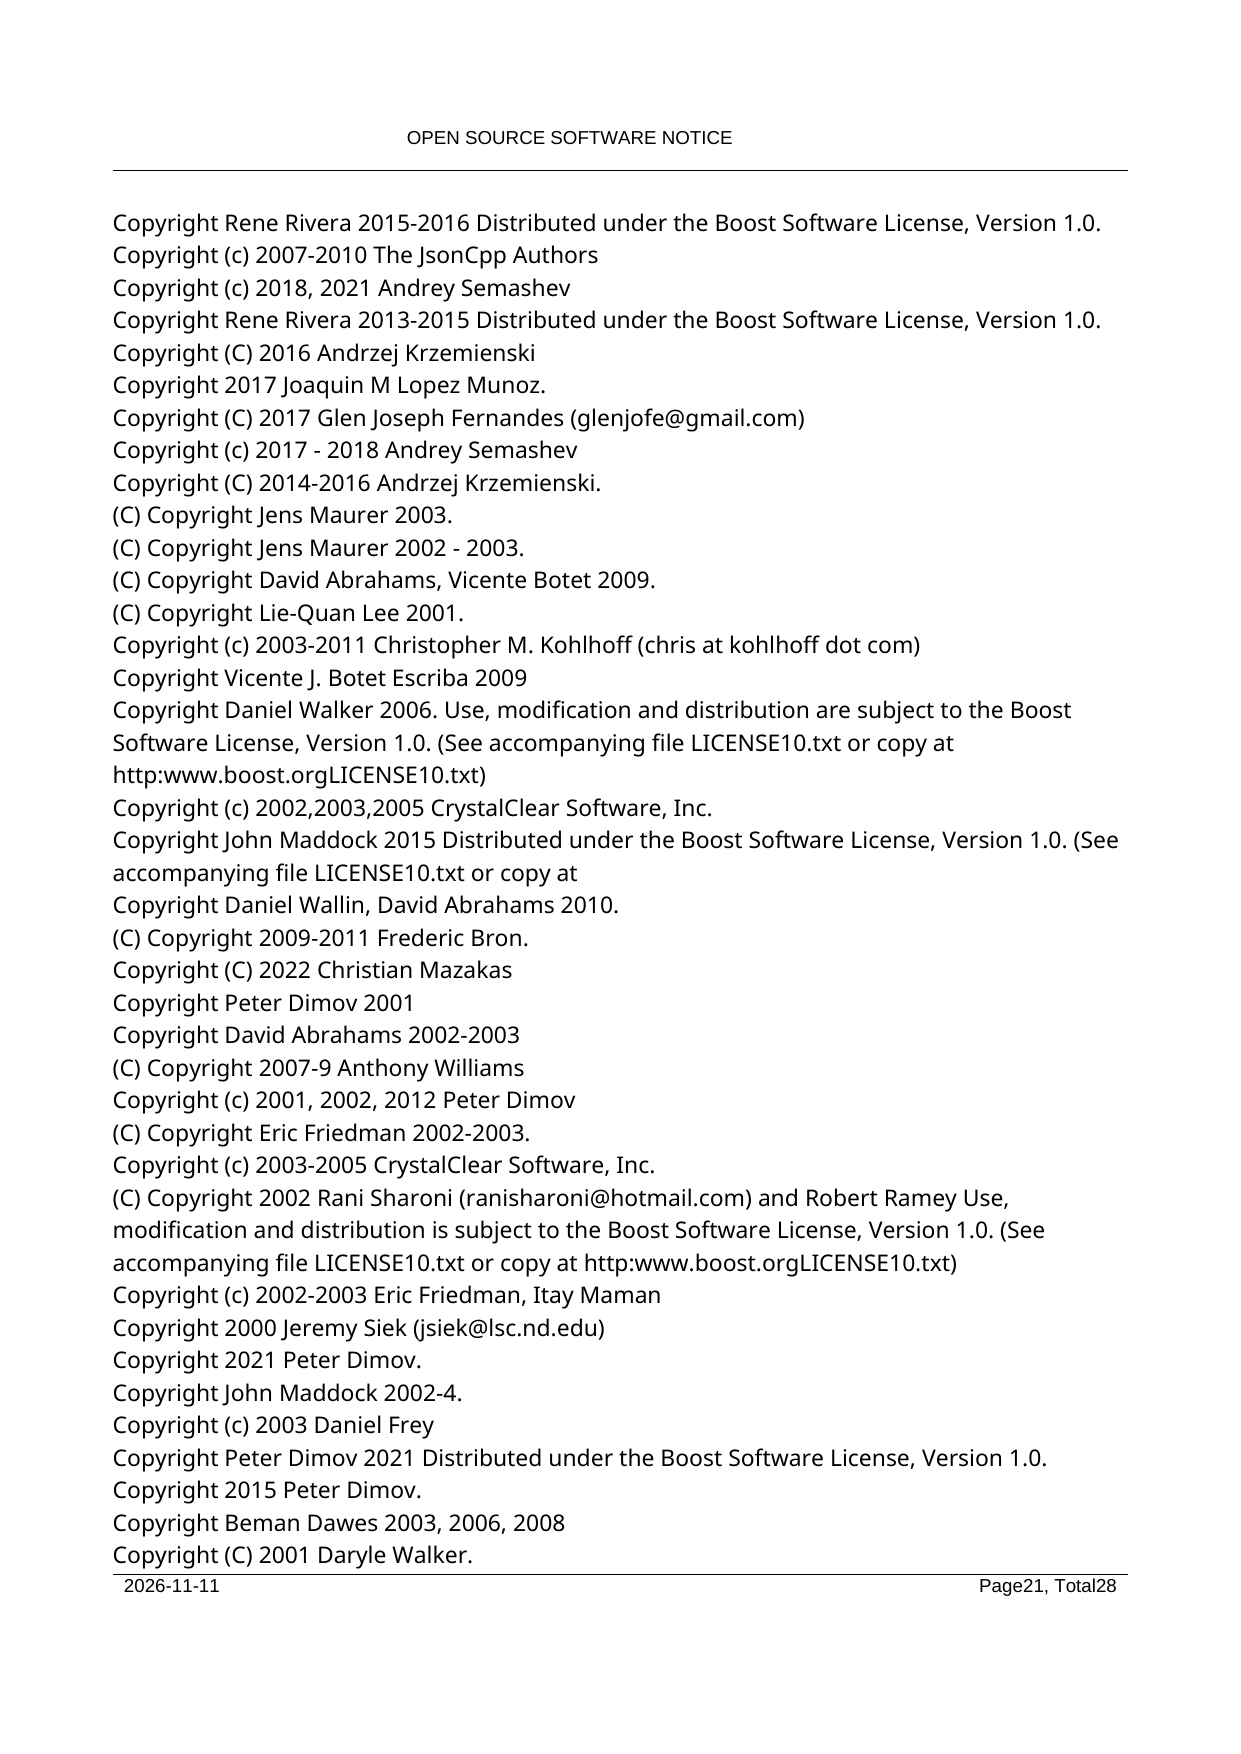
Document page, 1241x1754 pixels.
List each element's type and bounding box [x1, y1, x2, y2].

text [112, 206, 1128, 1571]
